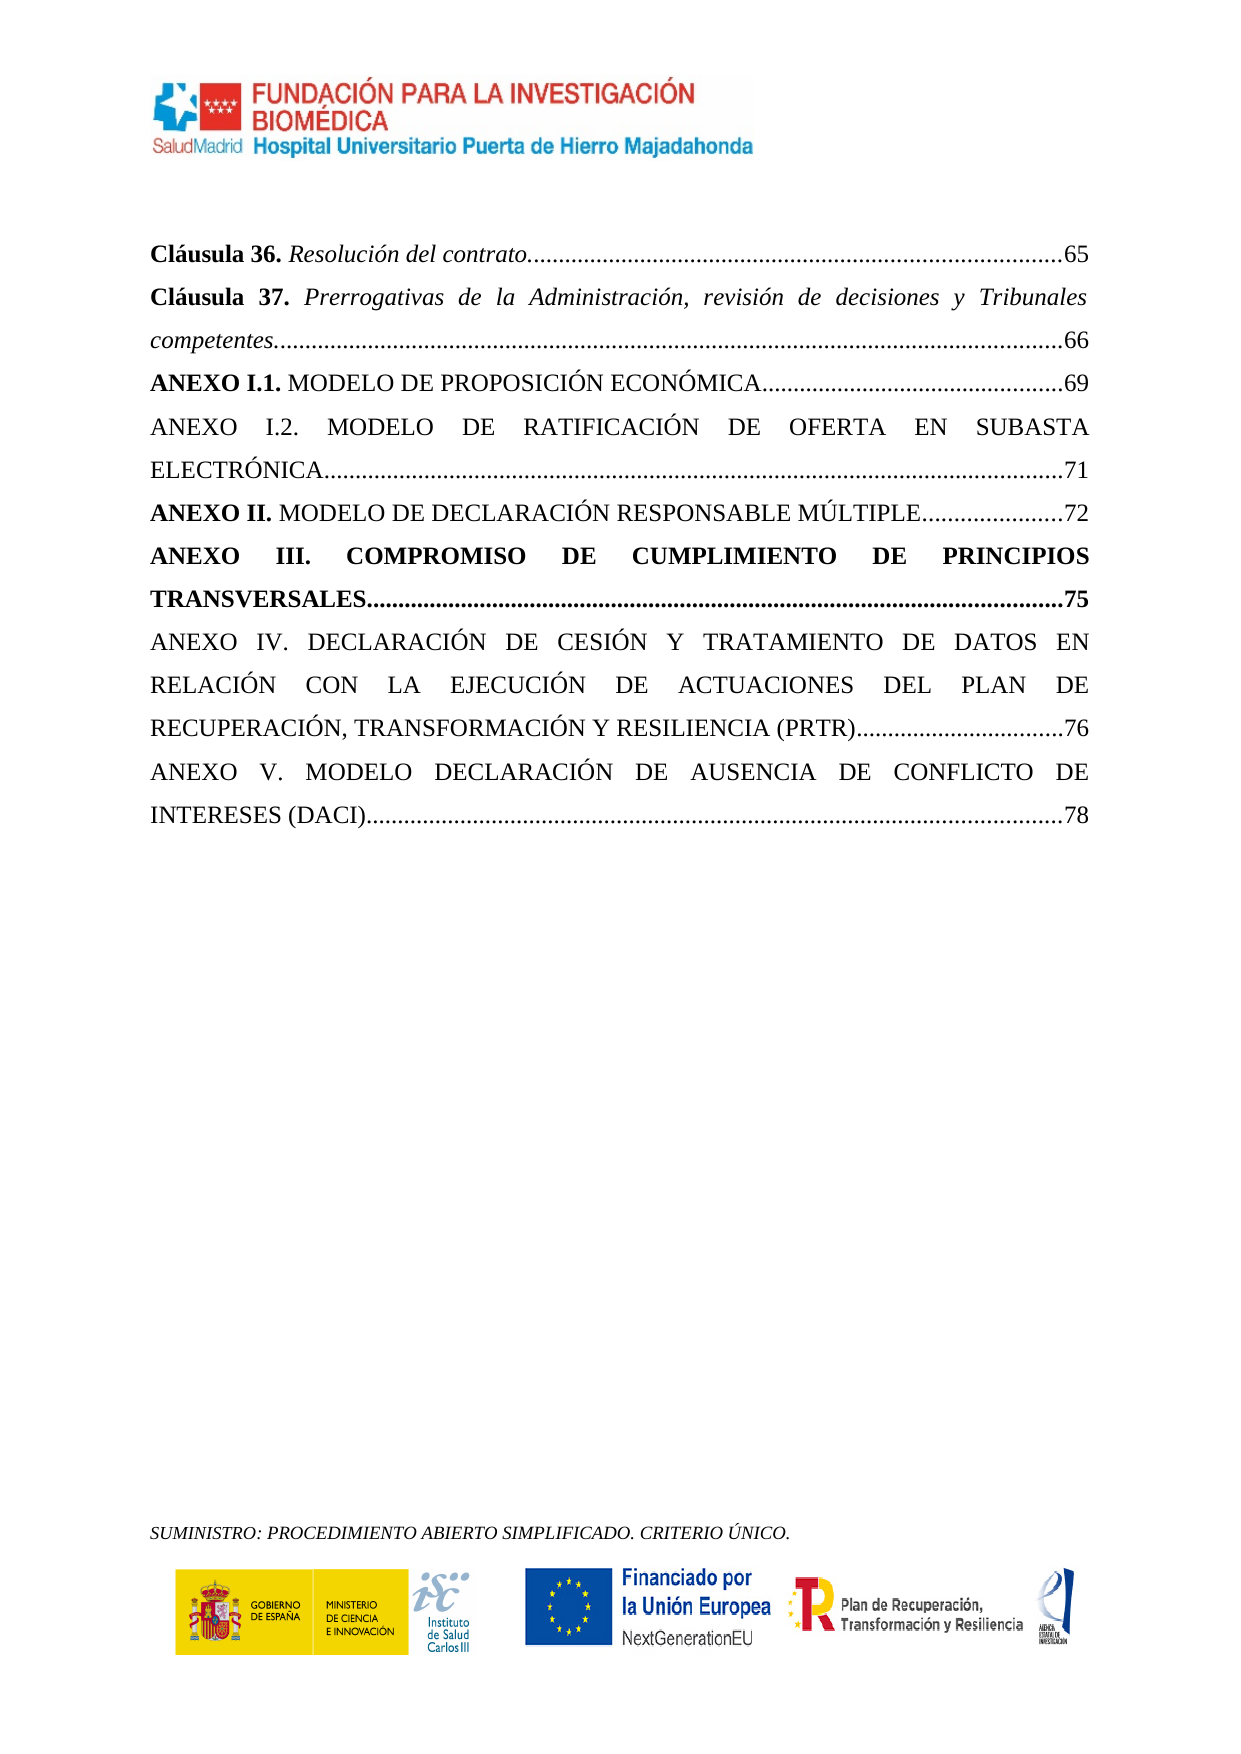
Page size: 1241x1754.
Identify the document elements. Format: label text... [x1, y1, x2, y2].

text ANEXO IV. DECLARACIÓN DE CESIÓN Y TRATAMIENTO DE DATOS EN RELACIÓN CON LA EJECUCIÓN DE ACTUACIONES DEL PLAN DE RECUPERACIÓN, TRANSFORMACIÓN Y RESILIENCIA (PRTR) 76 [150, 627, 1090, 742]
picture [175, 1569, 477, 1655]
text ANEXO I.1. MODELO DE PROPOSICIÓN ECONÓMICA 69 [150, 368, 1090, 397]
text ANEXO I.2. MODELO DE RATIFICACIÓN DE OFERTA EN SUBASTA ELECTRÓNICA 71 [150, 412, 1090, 483]
text Cláusula 36. Resolución del contrato. 65 [150, 239, 1090, 268]
picture [150, 75, 755, 161]
text ANEXO II. MODELO DE DECLARACIÓN RESPONSABLE MÚLTIPLE 72 [150, 498, 1090, 527]
text ANEXO III. COMPROMISO DE CUMPLIMIENTO DE PRINCIPIOS TRANSVERSALES. 75 [150, 541, 1090, 613]
text Cláusula 37. Prerrogativas de la Administración, revisión de decisiones y Tribunales competentes. 66 [150, 282, 1090, 354]
text ANEXO V. MODELO DECLARACIÓN DE AUSENCIA DE CONFLICTO DE INTERESES (DACI) 78 [150, 757, 1090, 828]
picture [522, 1557, 1084, 1655]
